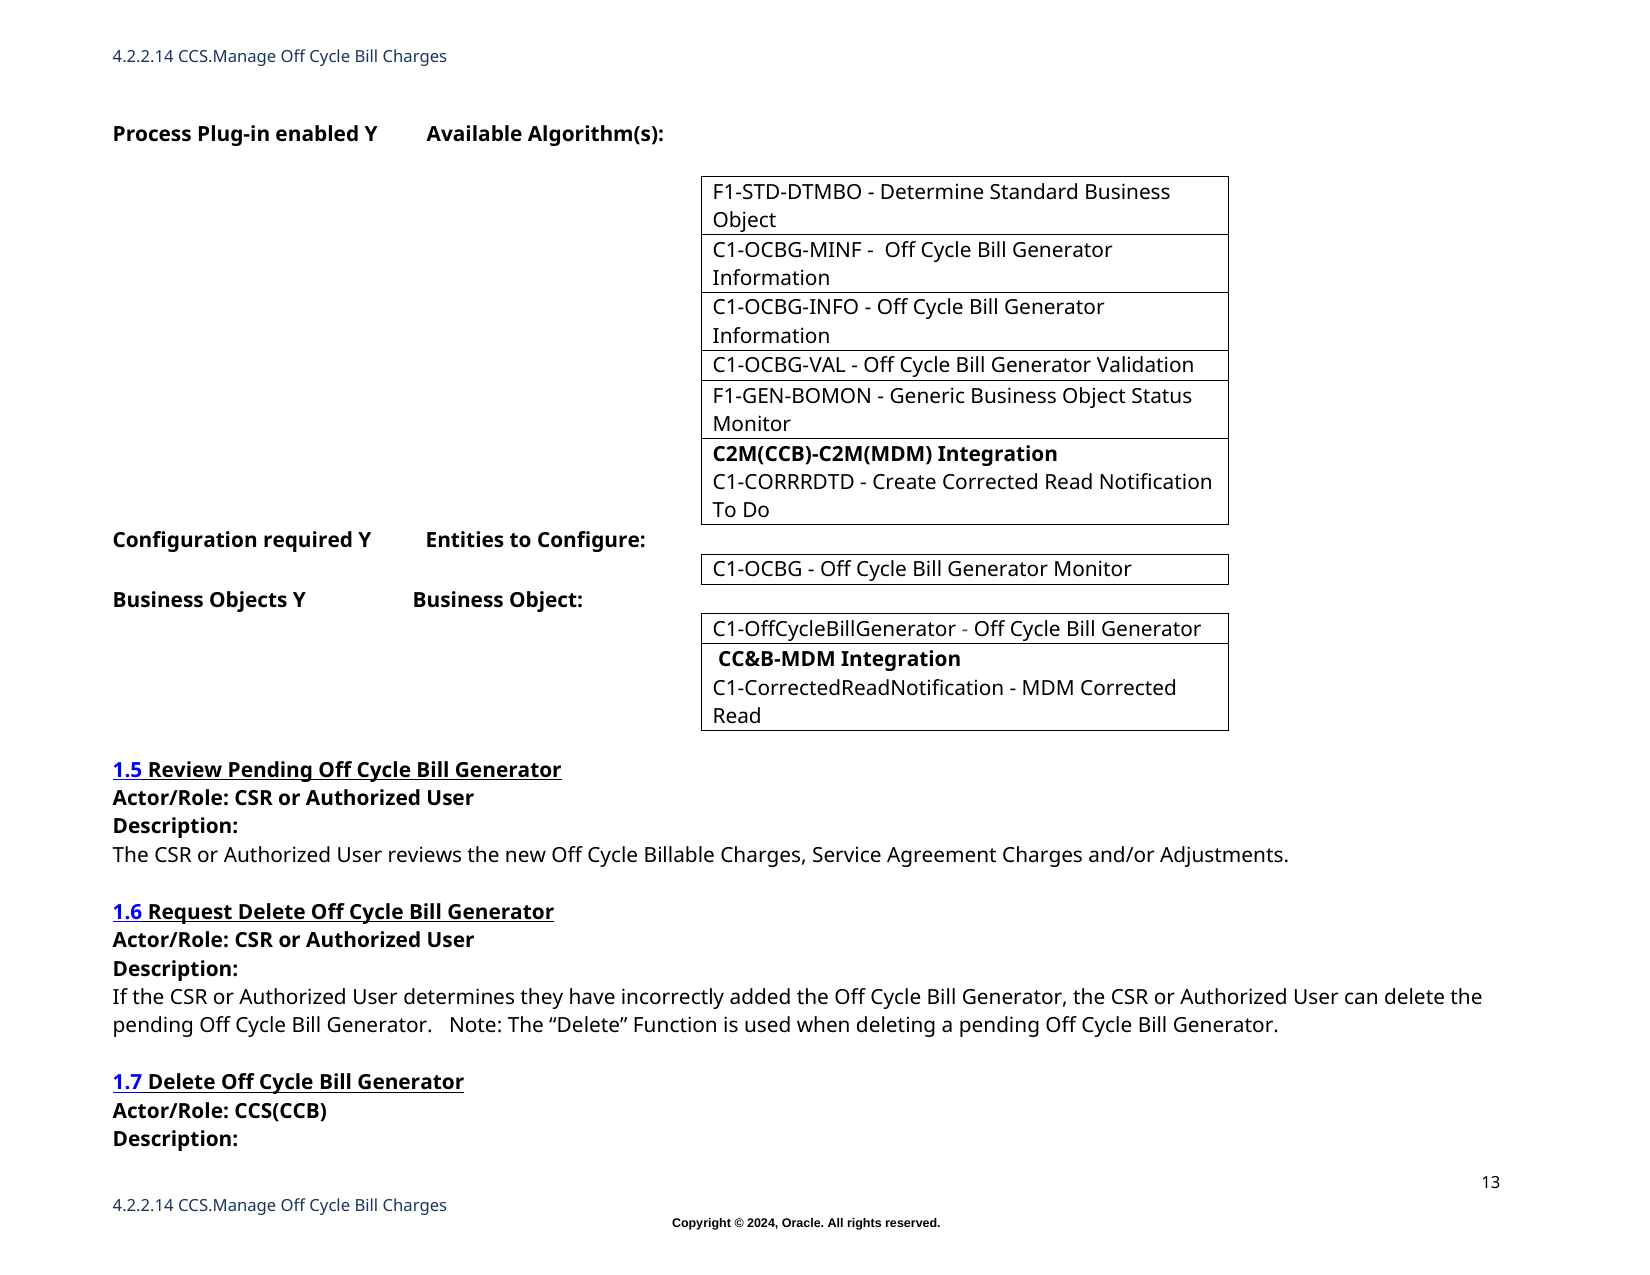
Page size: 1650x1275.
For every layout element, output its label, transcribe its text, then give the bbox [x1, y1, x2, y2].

table_cell C2M(CCB)-C2M(MDM) Integration C1-CORRRDTD - Create Corrected Read Notification To Do [702, 439, 1228, 524]
table_cell C1-OCBG-MINF - Off Cycle Bill Generator Information [702, 235, 1228, 292]
text The CSR or Authorized User reviews the new Off Cycle Billable Charges, Service Agreement Charges and/or Adjustments. [112, 840, 1500, 868]
table_header C1-OffCycleBillGenerator - Off Cycle Bill Generator [702, 614, 1228, 643]
text 1.5 Review Pending Off Cycle Bill Generator [112, 755, 1500, 783]
text Business Objects Y Business Object: [112, 585, 1500, 613]
table_cell C1-OCBG-VAL - Off Cycle Bill Generator Validation [702, 351, 1228, 380]
text Description: [112, 954, 1500, 982]
text 1.6 Request Delete Off Cycle Bill Generator [112, 897, 1500, 925]
table_cell F1-GEN-BOMON - Generic Business Object Status Monitor [702, 381, 1228, 438]
text Actor/Role: CCS(CCB) [112, 1096, 1500, 1124]
text If the CSR or Authorized User determines they have incorrectly added the Off Cycle Bill Generator, the CSR or Authorized User can delete the pending Off Cycle Bill Generator. Note: The “Delete” Function is used when deleting a pending Off Cycle Bill Generator. [112, 982, 1500, 1039]
text Description: [112, 812, 1500, 840]
table_cell CC&B-MDM Integration C1-CorrectedReadNotification - MDM Corrected Read [702, 644, 1228, 730]
table_cell C1-OCBG-INFO - Off Cycle Bill Generator Information [702, 293, 1228, 349]
table_header C1-OCBG - Off Cycle Bill Generator Monitor [702, 555, 1228, 584]
text Configuration required Y Entities to Configure: [112, 525, 1500, 553]
text Process Plug-in enabled Y Available Algorithm(s): [112, 119, 1500, 147]
text Actor/Role: CSR or Authorized User [112, 783, 1500, 812]
text 1.7 Delete Off Cycle Bill Generator [112, 1067, 1500, 1096]
text Actor/Role: CSR or Authorized User [112, 925, 1500, 954]
text Description: [112, 1124, 1500, 1153]
table_header F1-STD-DTMBO - Determine Standard Business Object [702, 177, 1228, 234]
